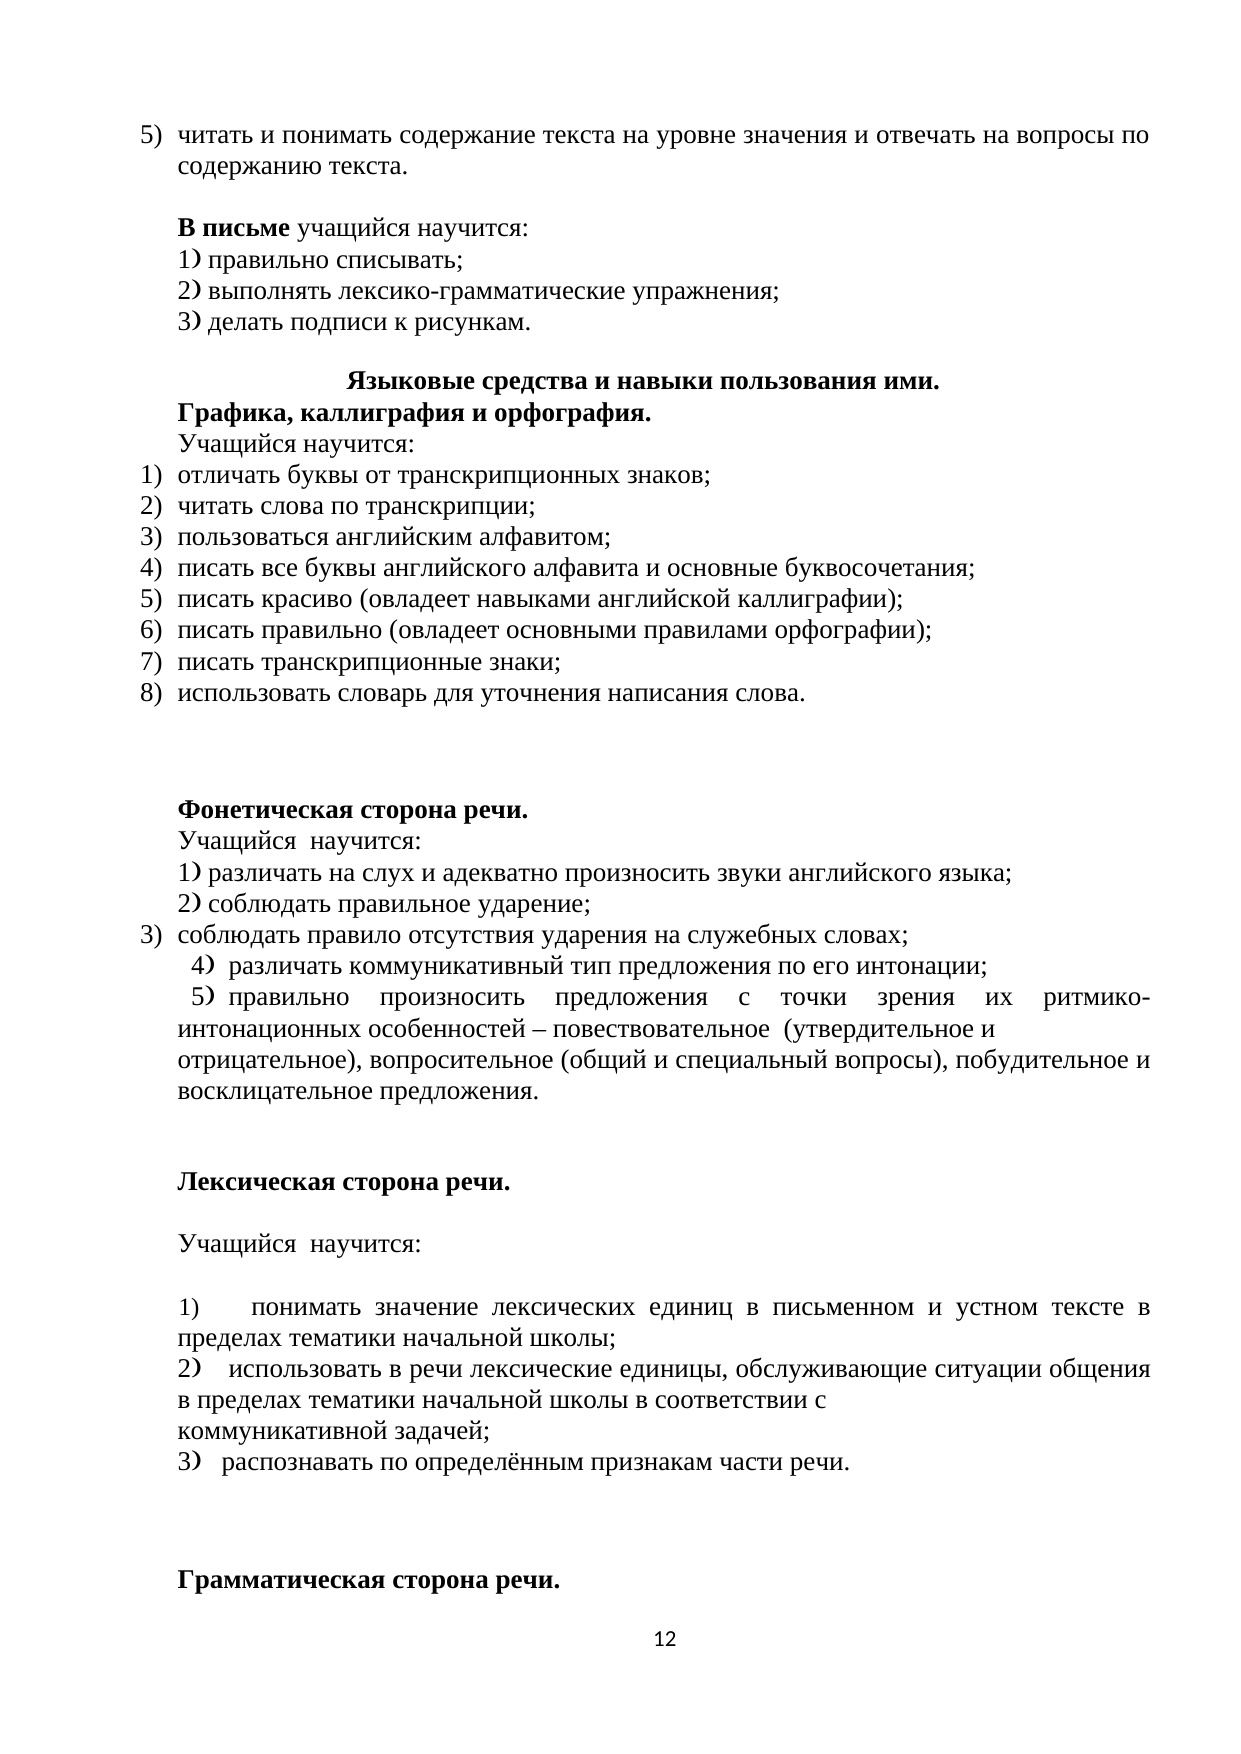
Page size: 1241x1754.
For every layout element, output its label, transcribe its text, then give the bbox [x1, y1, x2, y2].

text Графика, каллиграфия и орфография. [177, 396, 1152, 427]
text Учащийся научится: [177, 1227, 1152, 1258]
list использовать словарь для уточнения написания слова. [140, 676, 1152, 707]
text правильно произносить предложения с точки зрения их ритмико-интонационных особенностей – повествовательное (утвердительное и [177, 981, 1152, 1043]
list понимать значение лексических единиц в письменном и устном тексте в пределах тематики начальной школы; [177, 1290, 1152, 1352]
list писать транскрипционные знаки; [140, 645, 1152, 676]
text различать коммуникативный тип предложения по его интонации; [177, 949, 1152, 981]
list соблюдать правило отсутствия ударения на служебных словах; [140, 918, 1152, 949]
text  делать подписи к рисункам. [177, 305, 1152, 336]
text В письме учащийся научится: [177, 212, 1152, 243]
list пользоваться английским алфавитом; [140, 520, 1152, 551]
text  различать на слух и адекватно произносить звуки английского языка; [177, 856, 1152, 887]
text  выполнять лексико-грамматические упражнения; [177, 274, 1152, 305]
list читать и понимать содержание текста на уровне значения и отвечать на вопросы по содержанию текста. [140, 118, 1152, 180]
text Грамматическая сторона речи. [177, 1563, 1152, 1594]
text  распознавать по определённым признакам части речи. [177, 1446, 1152, 1477]
list писать все буквы английского алфавита и основные буквосочетания; [140, 551, 1152, 582]
text Лексическая сторона речи. [177, 1165, 1152, 1196]
text коммуникативной задачей; [177, 1414, 1152, 1446]
text  соблюдать правильное ударение; [177, 887, 1152, 918]
text Фонетическая сторона речи. [177, 793, 1152, 824]
list отличать буквы от транскрипционных знаков; [140, 458, 1152, 489]
text использовать в речи лексические единицы, обслуживающие ситуации общения в пределах тематики начальной школы в соответствии с [177, 1352, 1152, 1414]
text Учащийся научится: [177, 427, 1152, 458]
list писать красиво (овладеет навыками английской каллиграфии); [140, 582, 1152, 614]
list читать слова по транскрипции; [140, 489, 1152, 520]
text Учащийся научится: [177, 824, 1152, 856]
text Языковые средства и навыки пользования ими. [177, 364, 1152, 396]
text отрицательное), вопросительное (общий и специальный вопросы), побудительное и восклицательное предложения. [177, 1043, 1152, 1105]
list писать правильно (овладеет основными правилами орфографии); [140, 614, 1152, 645]
text  правильно списывать; [177, 243, 1152, 274]
